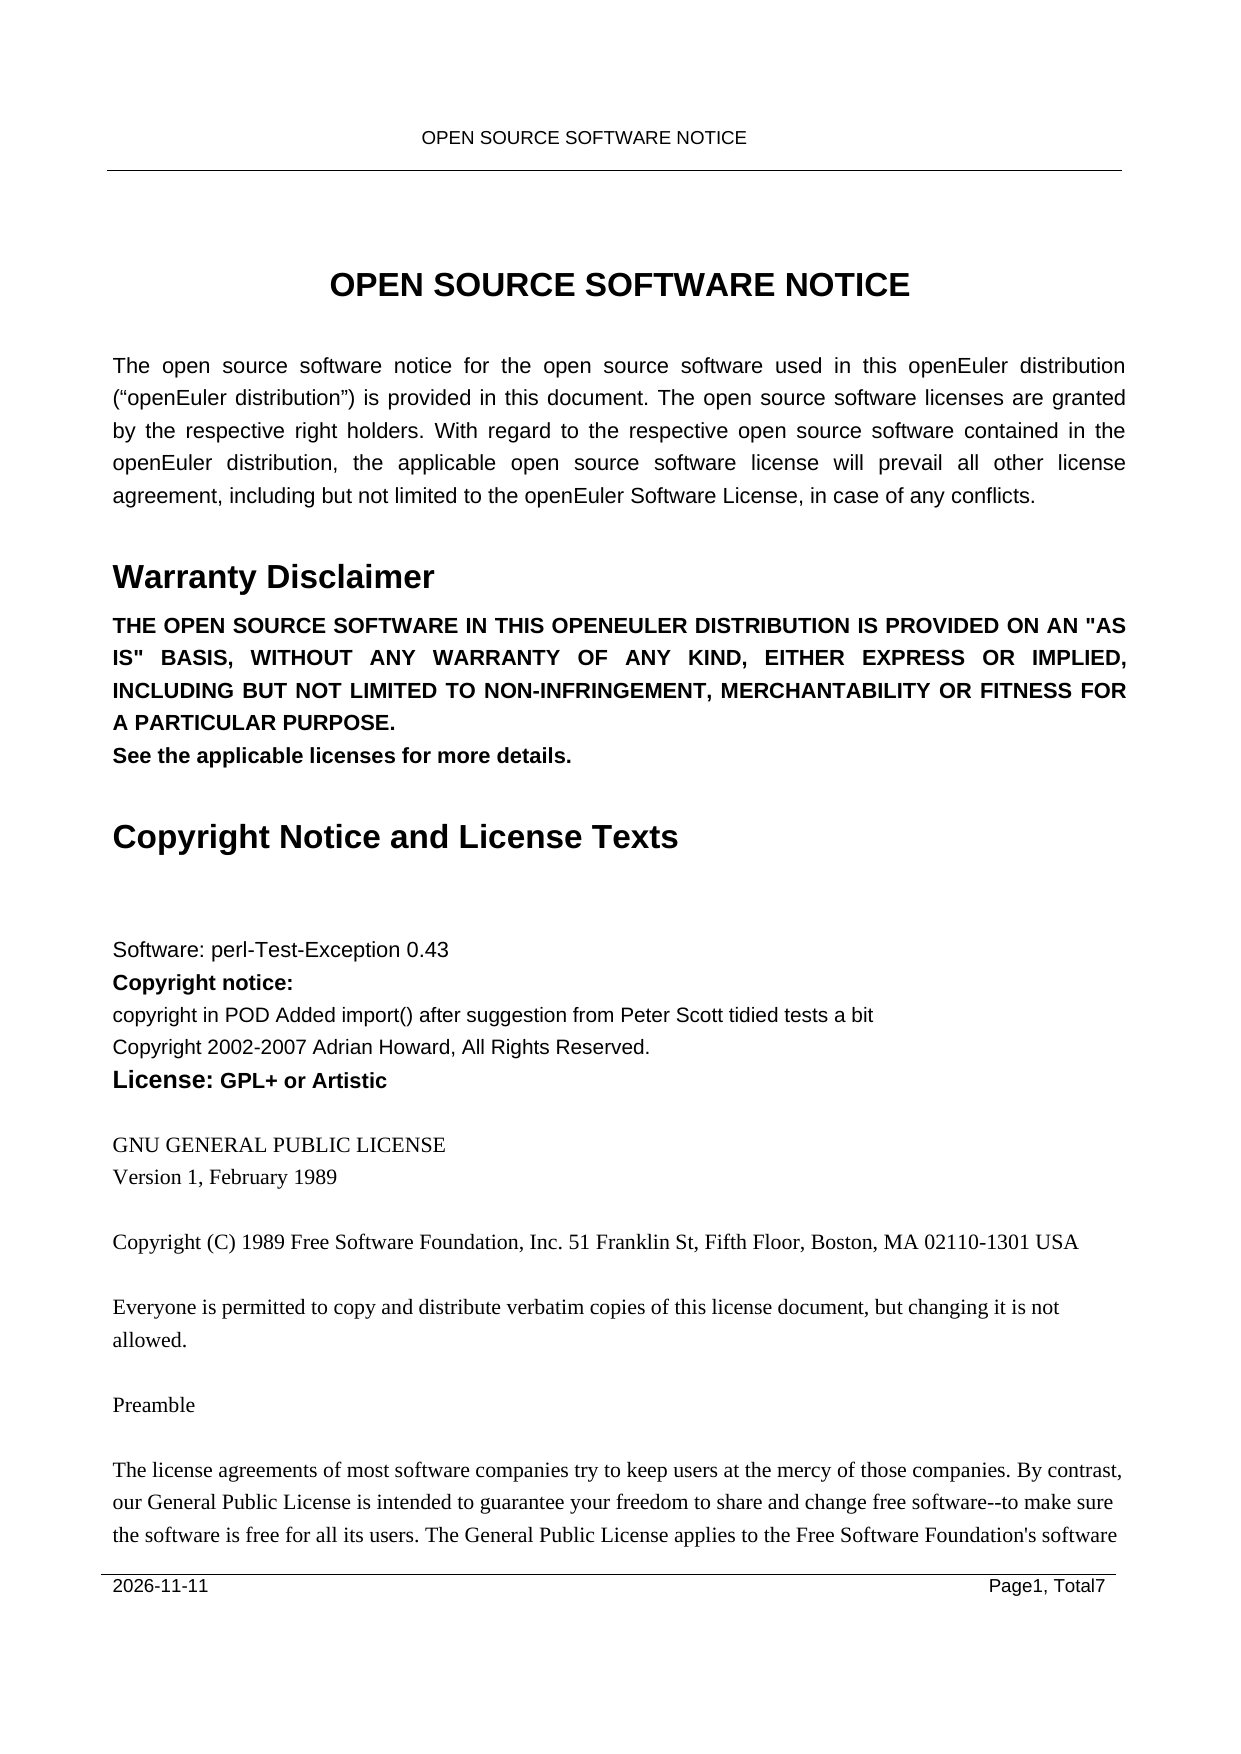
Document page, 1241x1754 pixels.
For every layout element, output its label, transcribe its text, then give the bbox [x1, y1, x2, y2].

text Warranty Disclaimer [112, 544, 1128, 609]
text Copyright Notice and License Texts [112, 804, 1128, 869]
text The open source software notice for the open source software used in this openEuler distribution (“openEuler distribution”) is provided in this document. The open source software licenses are granted by the respective right holders. With regard to the respective open source software contained in the openEuler distribution, the applicable open source software license will prevail all other license agreement, including but not limited to the openEuler Software License, in case of any conflicts. [112, 349, 1128, 511]
text copyright in POD Added import() after suggestion from Peter Scott tidied tests a bit [112, 998, 1128, 1031]
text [112, 1063, 1128, 1551]
text THE OPEN SOURCE SOFTWARE IN THIS OPENEULER DISTRIBUTION IS PROVIDED ON AN "AS IS" BASIS, WITHOUT ANY WARRANTY OF ANY KIND, EITHER EXPRESS OR IMPLIED, INCLUDING BUT NOT LIMITED TO NON-INFRINGEMENT, MERCHANTABILITY OR FITNESS FOR A PARTICULAR PURPOSE. See the applicable licenses for more details. [112, 609, 1128, 771]
text OPEN SOURCE SOFTWARE NOTICE [112, 251, 1128, 316]
text Software: perl-Test-Exception 0.43 [112, 933, 1128, 966]
text Copyright 2002-2007 Adrian Howard, All Rights Reserved. [112, 1031, 1128, 1063]
text Copyright notice: [112, 966, 1128, 998]
